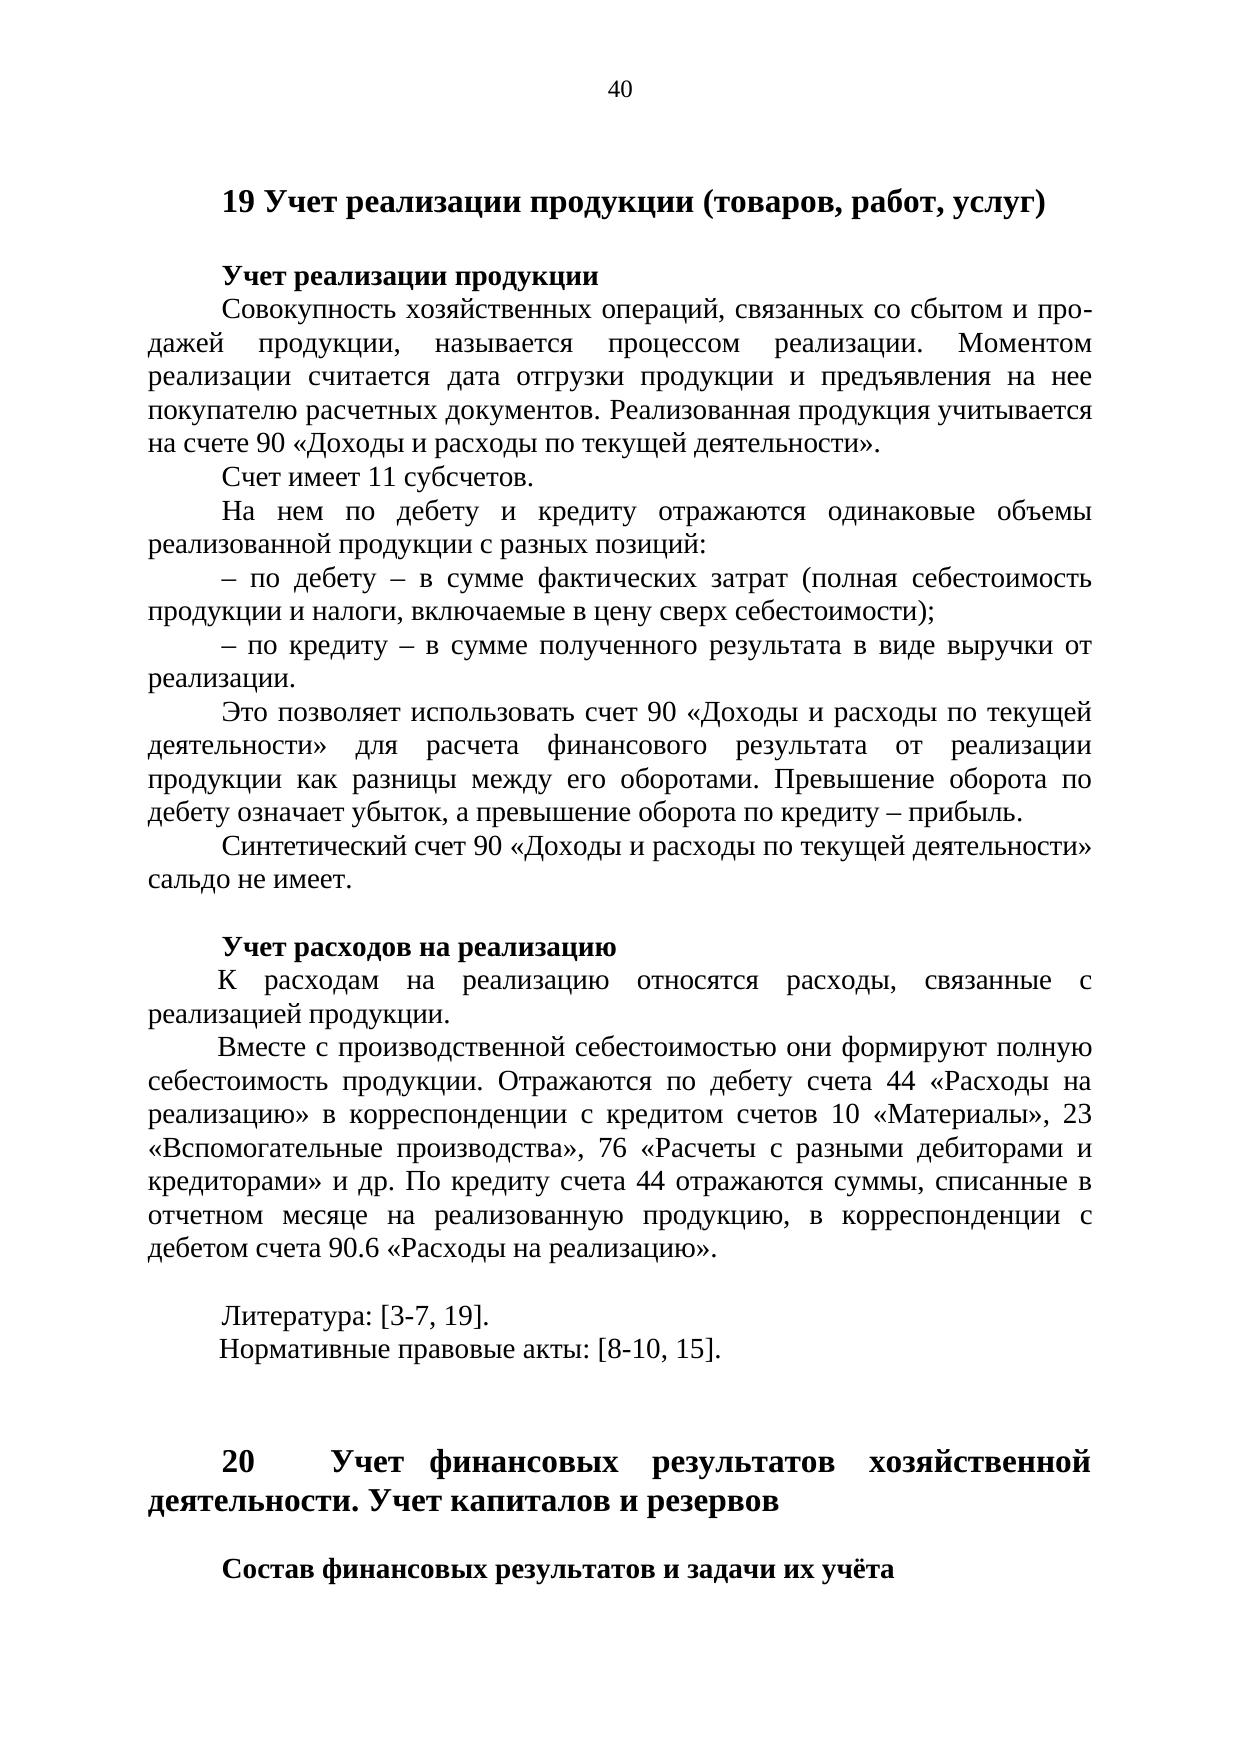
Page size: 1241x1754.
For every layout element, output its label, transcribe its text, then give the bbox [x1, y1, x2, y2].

text – по кредиту – в сумме полученного результата в виде выручки от реализации. [148, 627, 1092, 694]
text На нем по дебету и кредиту отражаются одинаковые объемы реализованной продукции с разных позиций: [148, 493, 1092, 560]
text 19 Учет реализации продукции (товаров, работ, услуг) [148, 181, 1092, 219]
text Счет имеет 11 субсчетов. [148, 459, 1092, 493]
text – по дебету – в сумме фактических затрат (полная себестоимость продукции и налоги, включаемые в цену сверх себестоимости); [148, 560, 1092, 627]
text Состав финансовых результатов и задачи их учёта [148, 1552, 1092, 1585]
text Совокупность хозяйственных операций, связанных со сбытом и продажей продукции, называется процессом реализации. Моментом реализации считается дата отгрузки продукции и предъявления на нее покупателю расчетных документов. Реализованная продукция учитывается на счете 90 «Доходы и расходы по текущей деятельности». [148, 291, 1092, 459]
text Нормативные правовые акты: [8-10, 15]. [148, 1331, 1092, 1365]
text 20 Учет финансовых результатов хозяйственной деятельности. Учет капиталов и резервов [148, 1441, 1092, 1518]
text Литература: [3-7, 19]. [148, 1298, 1092, 1331]
text К расходам на реализацию относятся расходы, связанные с реализацией продукции. [148, 962, 1092, 1029]
text Вместе с производственной себестоимостью они формируют полную себестоимость продукции. Отражаются по дебету счета 44 «Расходы на реализацию» в корреспонденции с кредитом счетов 10 «Материалы», 23 «Вспомогательные производства», 76 «Расчеты с разными дебиторами и кредиторами» и др. По кредиту счета 44 отражаются суммы, списанные в отчетном месяце на реализованную продукцию, в корреспонденции с дебетом счета 90.6 «Расходы на реализацию». [148, 1029, 1092, 1264]
text Учет расходов на реализацию [148, 929, 1092, 962]
text Синтетический счет 90 «Доходы и расходы по текущей деятельности» сальдо не имеет. [148, 828, 1092, 895]
text Учет реализации продукции [148, 258, 1092, 291]
text Это позволяет использовать счет 90 «Доходы и расходы по текущей деятельности» для расчета финансового результата от реализации продукции как разницы между его оборотами. Превышение оборота по дебету означает убыток, а превышение оборота по кредиту – прибыль. [148, 694, 1092, 828]
